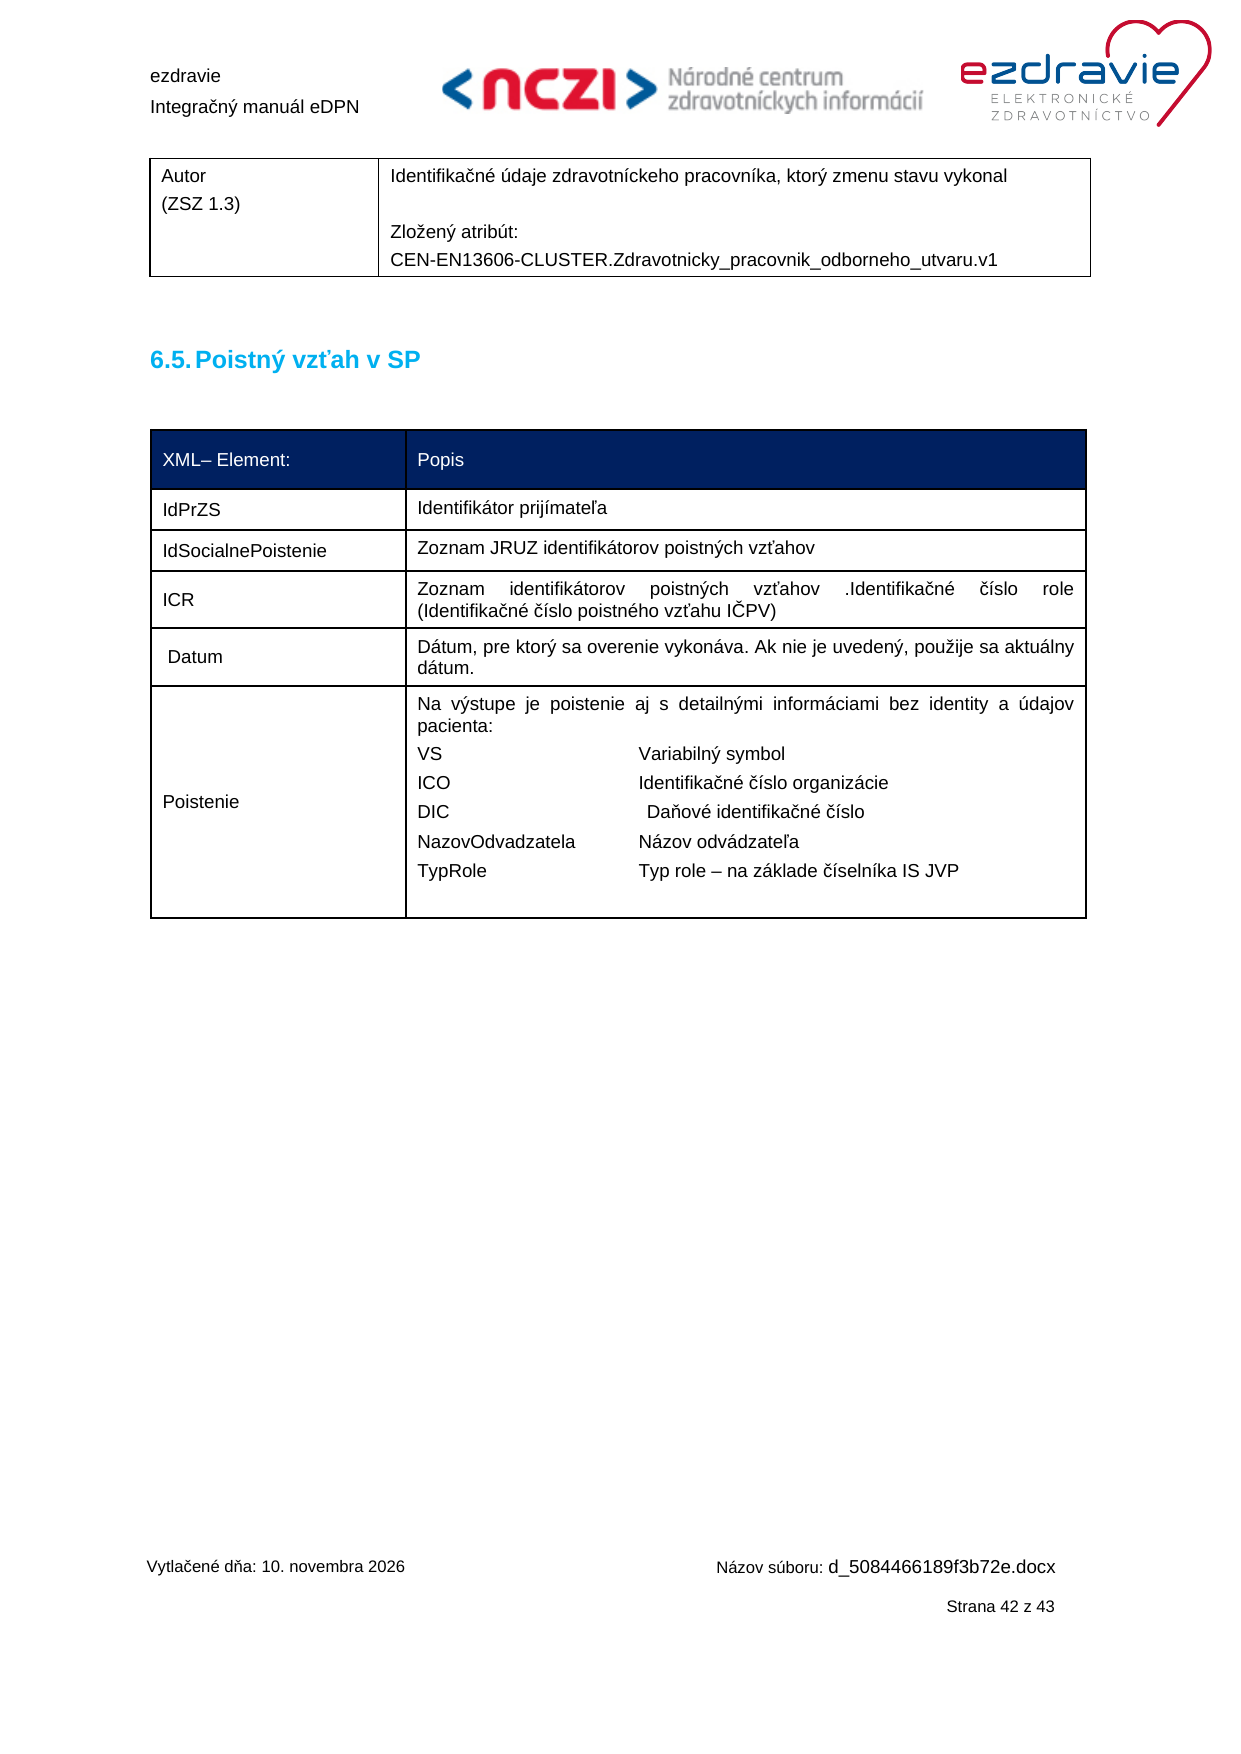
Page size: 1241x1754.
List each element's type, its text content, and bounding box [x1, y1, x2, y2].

table_cell IdPrZS [152, 490, 405, 529]
table_header XML– Element: [152, 431, 405, 488]
table_cell IdSocialnePoistenie [152, 531, 405, 569]
table_cell Datum [152, 629, 405, 685]
picture [961, 20, 1212, 127]
table_cell ICR [152, 572, 405, 627]
table_cell Identifikačné údaje zdravotníckeho pracovníka, ktorý zmenu stavu vykonal Zložený atribút: CEN-EN13606-CLUSTER.Zdravotnicky_pracovnik_odborneho_utvaru.v1 [379, 159, 1090, 276]
table_cell Dátum, pre ktorý sa overenie vykonáva. Ak nie je uvedený, použije sa aktuálny dátum. [407, 629, 1085, 685]
subtitle Poistný vzťah v SP [150, 345, 1090, 374]
table_cell Autor (ZSZ 1.3) [151, 159, 378, 276]
table_header Popis [407, 431, 1085, 488]
picture [442, 67, 924, 114]
table_cell Zoznam JRUZ identifikátorov poistných vzťahov [407, 531, 1085, 569]
table_cell Zoznam identifikátorov poistných vzťahov .Identifikačné číslo role (Identifikačné číslo poistného vzťahu IČPV) [407, 572, 1085, 627]
table_cell Poistenie [152, 687, 405, 917]
table_cell Identifikátor prijímateľa [407, 490, 1085, 529]
table_cell Na výstupe je poistenie aj s detailnými informáciami bez identity a údajov pacienta: VS Variabilný symbol ICO Identifikačné číslo organizácie DIC Daňové identifikačné číslo NazovOdvadzatela Názov odvádzateľa TypRole Typ role – na základe číselníka IS JVP [407, 687, 1085, 917]
